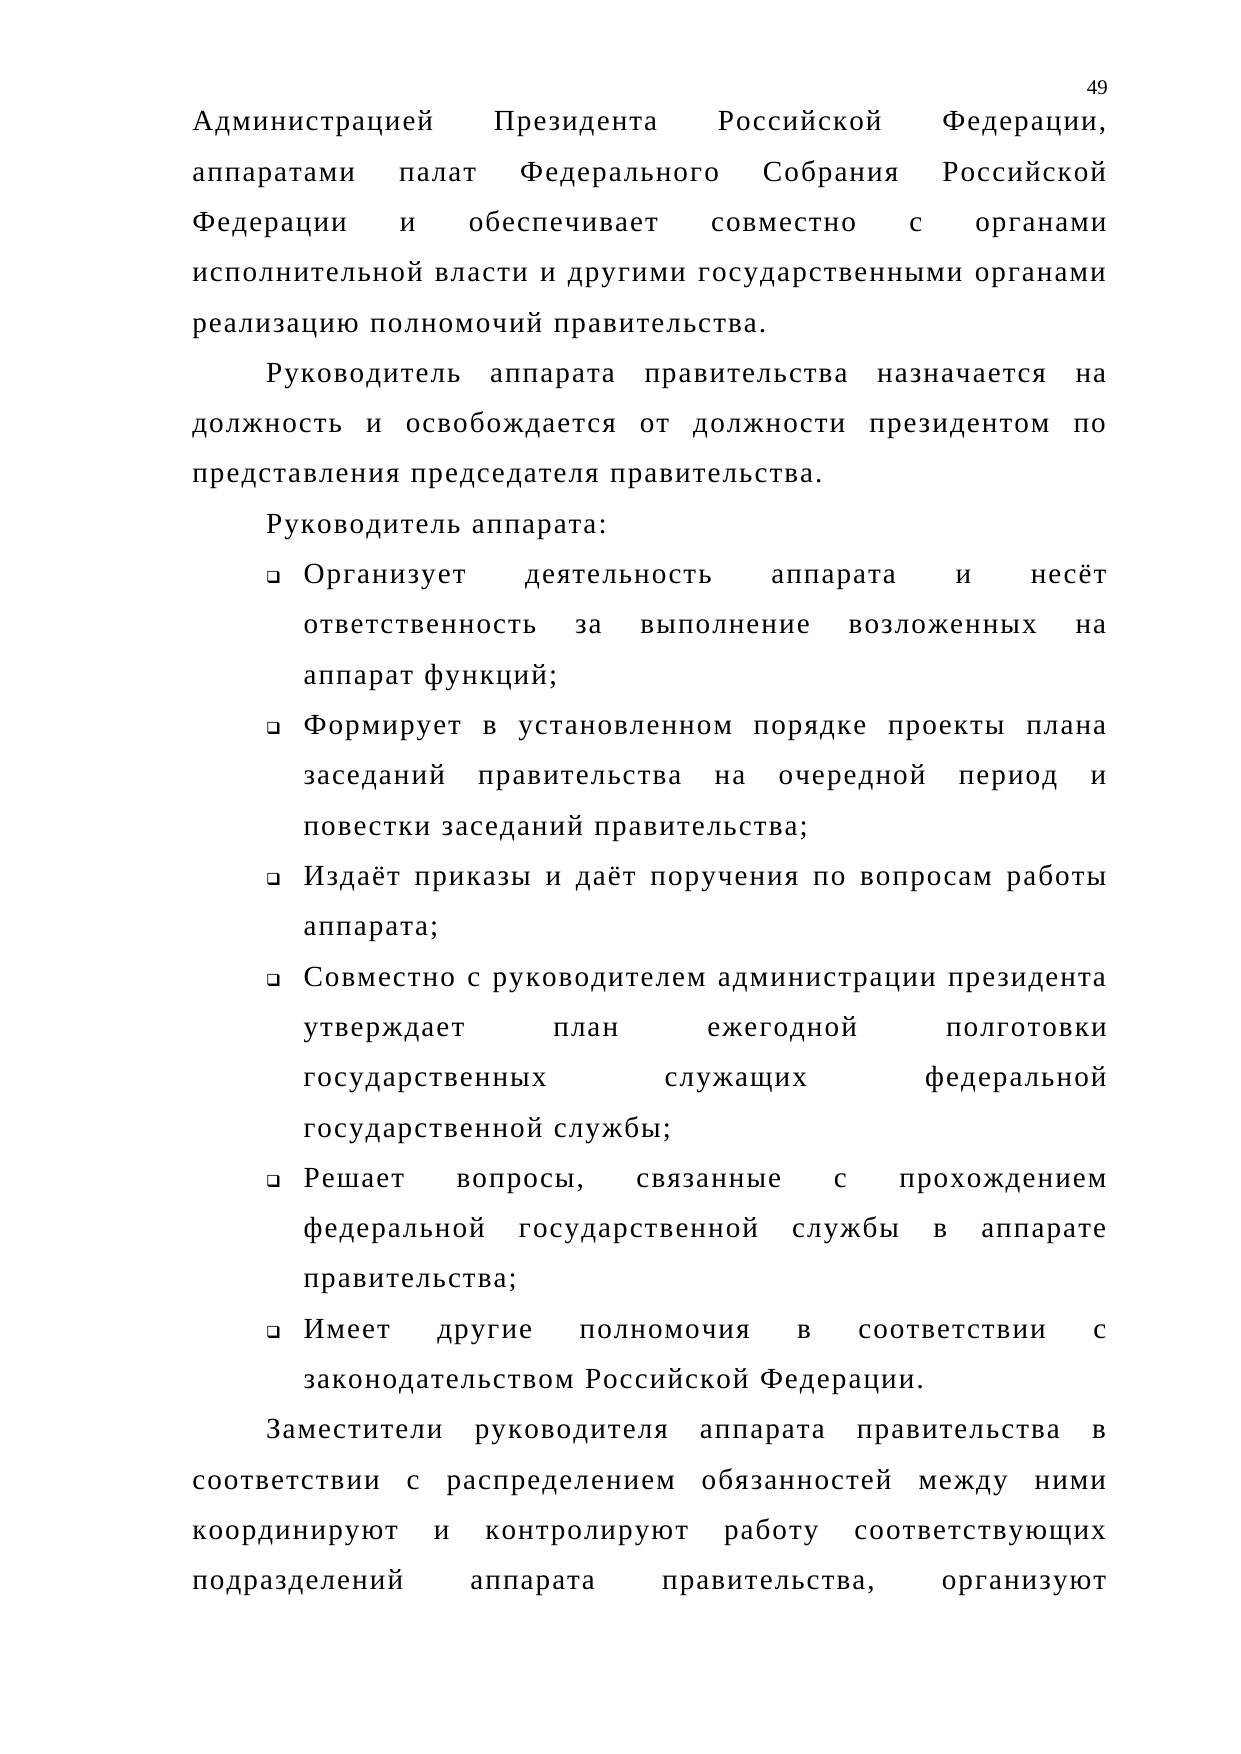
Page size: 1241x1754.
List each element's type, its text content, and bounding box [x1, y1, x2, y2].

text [192, 1412, 1107, 1596]
list Имеет другие полномочия в соответствии с законодательством Российской Федерации. [266, 1311, 1107, 1395]
list Решает вопросы, связанные с прохождением федеральной государственной службы в аппарате правительства; [266, 1160, 1107, 1294]
list Организует деятельность аппарата и несёт ответственность за выполнение возложенных на аппарат функций; [266, 556, 1107, 690]
list Формирует в установленном порядке проекты плана заседаний правительства на очередной период и повестки заседаний правительства; [266, 707, 1107, 841]
text Руководитель аппарата правительства назначается на должность и освобождается от должности президентом по представления председателя правительства. [192, 355, 1107, 489]
list Совместно с руководителем администрации президента утверждает план ежегодной полготовки государственных служащих федеральной государственной службы; [266, 959, 1107, 1143]
list Издаёт приказы и даёт поручения по вопросам работы аппарата; [266, 858, 1107, 942]
text Руководитель аппарата: [192, 506, 1107, 539]
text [192, 103, 1107, 338]
